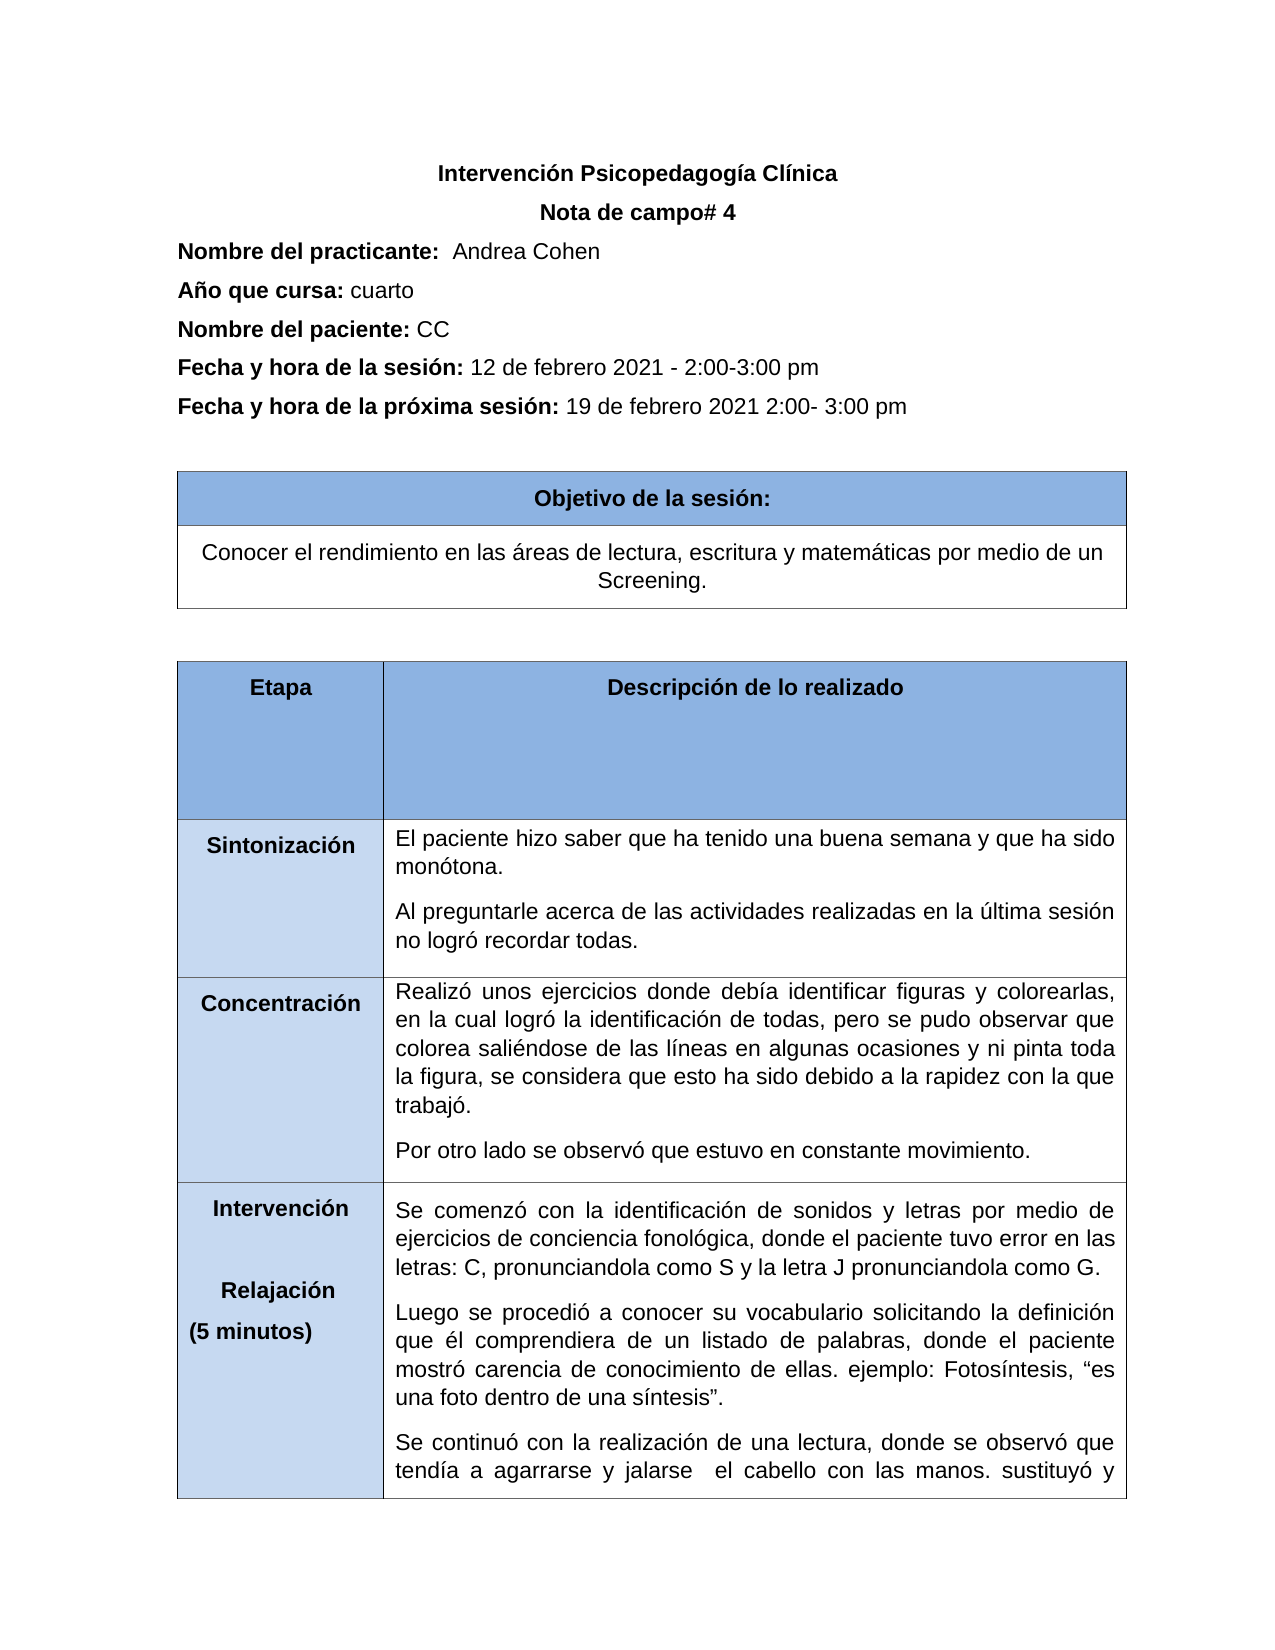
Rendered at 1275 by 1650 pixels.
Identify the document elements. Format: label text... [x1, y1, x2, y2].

text Fecha y hora de la sesión: 12 de febrero 2021 - 2:00-3:00 pm [177, 354, 1098, 381]
table_cell Se comenzó con la identificación de sonidos y letras por medio de ejercicios de conciencia fonológica, donde el paciente tuvo error en las letras: C, pronunciandola como S y la letra J pronunciandola como G. Luego se procedió a conocer su vocabulario solicitando la definición que él comprendiera de un listado de palabras, donde el paciente mostró carencia de conocimiento de ellas. ejemplo: Fotosíntesis, “es una foto dentro de una síntesis”. Se continuó con la realización de una lectura, donde se observó que tendía a agarrarse y jalarse el cabello con las manos. sustituyó y omitió algunas palabras y luego se le dificulta la comprensión del texto debido a que procuró leer con rapidez, por ende no estaba prestando atención al texto, sino a poder leer. Luego se procedió a evaluar el área de matemáticas donde evidenció carencia para la continuidad en patrones. Se verificó que comprendiera lo que debía de hacer, sin embargo la mayoría de sus respuestas están incorrectas, aunque es importante recalcar que comprende la definición de números en ascendencia - descendencia así como también suma, resta y división.Sin embargo en la resolución de problemas se evidenció nuevamente que su dificultad para comprender textos le está perjudicando ya que tendía equivocarse y trabajar de manera desordenada los problemas. [384, 1183, 1126, 1498]
table_header Descripción de lo realizado [384, 662, 1126, 819]
text Fecha y hora de la próxima sesión: 19 de febrero 2021 2:00- 3:00 pm [177, 393, 1098, 419]
table_cell Sintonización [178, 820, 383, 977]
table_header Etapa [178, 662, 383, 819]
table_cell Realizó unos ejercicios donde debía identificar figuras y colorearlas, en la cual logró la identificación de todas, pero se pudo observar que colorea saliéndose de las líneas en algunas ocasiones y ni pinta toda la figura, se considera que esto ha sido debido a la rapidez con la que trabajó. Por otro lado se observó que estuvo en constante movimiento. [384, 978, 1126, 1182]
table_cell Intervención Relajación (5 minutos) [178, 1183, 383, 1498]
text Nombre del paciente: CC [177, 316, 1098, 342]
text Año que cursa: cuarto [177, 277, 1098, 303]
table_cell Concentración [178, 978, 383, 1182]
text Nombre del practicante: Andrea Cohen [177, 238, 1098, 264]
text Intervención Psicopedagogía Clínica [177, 160, 1098, 186]
table_cell Conocer el rendimiento en las áreas de lectura, escritura y matemáticas por medio de un Screening. [178, 526, 1126, 608]
table_cell El paciente hizo saber que ha tenido una buena semana y que ha sido monótona. Al preguntarle acerca de las actividades realizadas en la última sesión no logró recordar todas. [384, 820, 1126, 977]
text Nota de campo# 4 [177, 199, 1098, 225]
table_header Objetivo de la sesión: [178, 472, 1126, 525]
